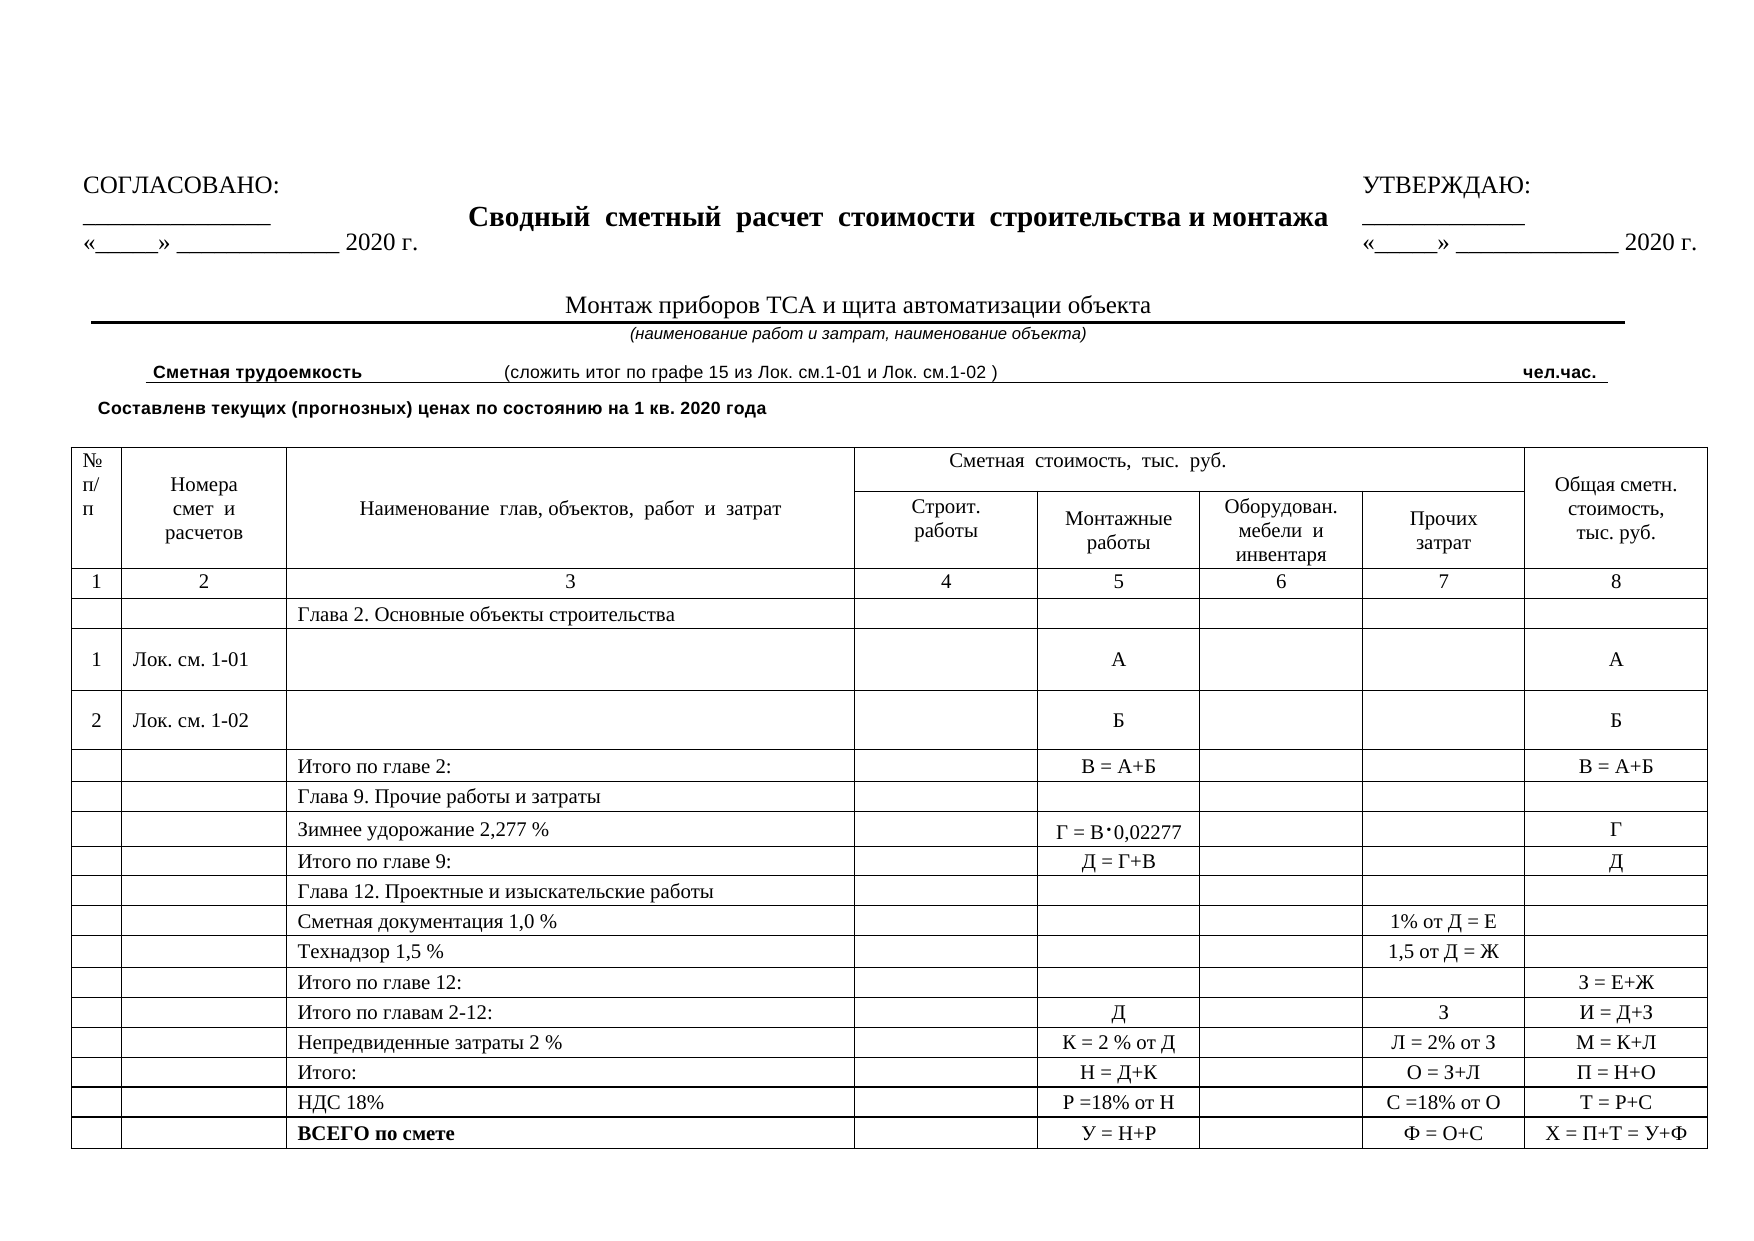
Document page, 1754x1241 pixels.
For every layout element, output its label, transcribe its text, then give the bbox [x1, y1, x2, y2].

table_cell Итого по главе 12: [287, 968, 854, 997]
table_cell Зимнее удорожание 2,277 % [287, 812, 854, 846]
table_cell Д [1525, 847, 1707, 875]
table_cell [855, 691, 1037, 749]
table_cell Лок. см. 1-01 [122, 629, 286, 689]
table_cell [855, 1028, 1037, 1057]
table_cell [1363, 629, 1524, 689]
table_cell 1 [72, 629, 121, 689]
table_cell [1363, 812, 1524, 846]
table_cell [1200, 998, 1362, 1027]
table_cell [122, 1028, 286, 1057]
table_cell А [1038, 629, 1199, 689]
table_cell [855, 1088, 1037, 1116]
table_cell [1525, 936, 1707, 967]
table_cell [855, 812, 1037, 846]
text Составленв текущих (прогнозных) ценах по состоянию на 1 кв. 2020 года [98, 400, 1713, 418]
table_cell [855, 750, 1037, 781]
table_cell Л = 2% от З [1363, 1028, 1524, 1057]
table_cell Итого по главам 2-12: [287, 998, 854, 1027]
table_cell 1,5 от Д = Ж [1363, 936, 1524, 967]
table_cell [72, 1058, 121, 1086]
table_cell Глава 9. Прочие работы и затраты [287, 782, 854, 811]
table_cell [1038, 876, 1199, 905]
table_cell Б [1525, 691, 1707, 749]
table_cell [855, 936, 1037, 967]
table_cell Непредвиденные затраты 2 % [287, 1028, 854, 1057]
table_cell [1200, 782, 1362, 811]
table_cell [72, 936, 121, 967]
table_cell [72, 812, 121, 846]
table_cell Глава 12. Проектные и изыскательские работы [287, 876, 854, 905]
table_cell [1038, 968, 1199, 997]
table_cell Глава 2. Основные объекты строительства [287, 599, 854, 628]
table_cell Р =18% от Н [1038, 1088, 1199, 1116]
table_cell З = Е+Ж [1525, 968, 1707, 997]
table_cell [122, 782, 286, 811]
table_cell С =18% от О [1363, 1088, 1524, 1116]
table_cell [855, 876, 1037, 905]
table_cell Лок. см. 1-02 [122, 691, 286, 749]
table_cell Монтажные работы [1038, 492, 1199, 568]
table_cell [122, 968, 286, 997]
table_cell [855, 599, 1037, 628]
table_cell [72, 1088, 121, 1116]
table_cell [855, 782, 1037, 811]
table_cell Д = Г+В [1038, 847, 1199, 875]
table_cell [72, 876, 121, 905]
table_cell А [1525, 629, 1707, 689]
table_cell [122, 812, 286, 846]
table_cell [1200, 1058, 1362, 1086]
table_cell 5 [1038, 569, 1199, 598]
table_cell Прочих затрат [1363, 492, 1524, 568]
table_cell О = З+Л [1363, 1058, 1524, 1086]
table_cell [1363, 750, 1524, 781]
table_cell [1363, 782, 1524, 811]
table_cell чел.час. [996, 365, 1608, 382]
table_cell [855, 1058, 1037, 1086]
table_cell [1038, 599, 1199, 628]
table_cell [1525, 876, 1707, 905]
table_cell [1200, 750, 1362, 781]
table_cell [855, 968, 1037, 997]
table_cell ВСЕГО по смете [287, 1118, 854, 1148]
table_cell [855, 906, 1037, 935]
table_cell 3 [287, 569, 854, 598]
table_cell Д [1038, 998, 1199, 1027]
table_cell [122, 1058, 286, 1086]
table_cell [855, 629, 1037, 689]
table_cell [1038, 906, 1199, 935]
table_header Номера смет и расчетов [122, 448, 286, 568]
table_cell Н = Д+К [1038, 1058, 1199, 1086]
table_cell Т = Р+С [1525, 1088, 1707, 1116]
table_cell 2 [72, 691, 121, 749]
table_cell [855, 1118, 1037, 1148]
table_cell [72, 968, 121, 997]
table_cell 6 [1200, 569, 1362, 598]
table_cell [122, 1118, 286, 1148]
table_cell [855, 847, 1037, 875]
table_cell З [1363, 998, 1524, 1027]
table_cell Оборудован. мебели и инвентаря [1200, 492, 1362, 568]
table_cell П = Н+О [1525, 1058, 1707, 1086]
table_cell [72, 599, 121, 628]
table_cell Итого по главе 2: [287, 750, 854, 781]
table_cell Технадзор 1,5 % [287, 936, 854, 967]
table_cell [1200, 1088, 1362, 1116]
table_cell В = А+Б [1525, 750, 1707, 781]
table_cell НДС 18% [287, 1088, 854, 1116]
table_cell 7 [1363, 569, 1524, 598]
table_cell [72, 847, 121, 875]
table_cell [122, 998, 286, 1027]
table_cell [122, 750, 286, 781]
table_cell Х = П+Т = У+Ф [1525, 1118, 1707, 1148]
table_cell [122, 936, 286, 967]
table_cell В = А+Б [1038, 750, 1199, 781]
table_cell Строит. работы [855, 492, 1037, 568]
table_cell [72, 1028, 121, 1057]
table_cell [122, 906, 286, 935]
table_cell [1363, 968, 1524, 997]
table_cell [1200, 629, 1362, 689]
table_cell 8 [1525, 569, 1707, 598]
table_header Сметная стоимость, тыс. руб. [855, 448, 1524, 491]
table_cell [72, 782, 121, 811]
table_cell Сметная трудоемкость (сложить итог по графе 15 из Лок. см.1-01 и Лок. см.1-02 ) [686, 365, 994, 382]
table_cell 1 [72, 569, 121, 598]
table_cell [1200, 599, 1362, 628]
table_cell [1200, 876, 1362, 905]
table_cell [122, 1088, 286, 1116]
table_cell [72, 906, 121, 935]
table_header № п/п [72, 448, 121, 568]
table_cell [72, 750, 121, 781]
table_cell [122, 599, 286, 628]
table_cell К = 2 % от Д [1038, 1028, 1199, 1057]
table_cell [1200, 968, 1362, 997]
table_cell [1525, 906, 1707, 935]
table_cell [1363, 691, 1524, 749]
table_cell [1038, 936, 1199, 967]
table_cell [1363, 876, 1524, 905]
table_cell [1038, 782, 1199, 811]
table_cell Итого по главе 9: [287, 847, 854, 875]
table_header Общая сметн. стоимость, тыс. руб. [1525, 448, 1707, 568]
table_cell [1200, 1028, 1362, 1057]
table_cell [1200, 812, 1362, 846]
table_cell 4 [855, 569, 1037, 598]
table_cell [1200, 1118, 1362, 1148]
table_cell [1525, 599, 1707, 628]
table_cell Сметная документация 1,0 % [287, 906, 854, 935]
table_cell [855, 998, 1037, 1027]
table_cell 2 [122, 569, 286, 598]
table_cell [1200, 906, 1362, 935]
table_header Наименование глав, объектов, работ и затрат [287, 448, 854, 568]
table_cell [1200, 847, 1362, 875]
table_cell Г [1525, 812, 1707, 846]
table_cell Ф = О+С [1363, 1118, 1524, 1148]
table_cell У = Н+Р [1038, 1118, 1199, 1148]
table_cell [72, 1118, 121, 1148]
table_cell И = Д+З [1525, 998, 1707, 1027]
table_cell [122, 876, 286, 905]
table_cell Итого: [287, 1058, 854, 1086]
table_cell [1363, 599, 1524, 628]
table_cell Г = В·0,02277 [1038, 812, 1199, 846]
table_cell Сметная трудоемкость (сложить итог по графе 15 из Лок. см.1-01 и Лок. см.1-02 ) [146, 365, 508, 382]
table_cell [122, 847, 286, 875]
table_cell 1% от Д = Е [1363, 906, 1524, 935]
table_cell [1200, 936, 1362, 967]
table_cell [287, 629, 854, 689]
table_cell М = К+Л [1525, 1028, 1707, 1057]
table_cell [1363, 847, 1524, 875]
table_cell [287, 691, 854, 749]
table_cell [1200, 691, 1362, 749]
table_cell [1525, 782, 1707, 811]
table_cell [72, 998, 121, 1027]
table_cell Б [1038, 691, 1199, 749]
